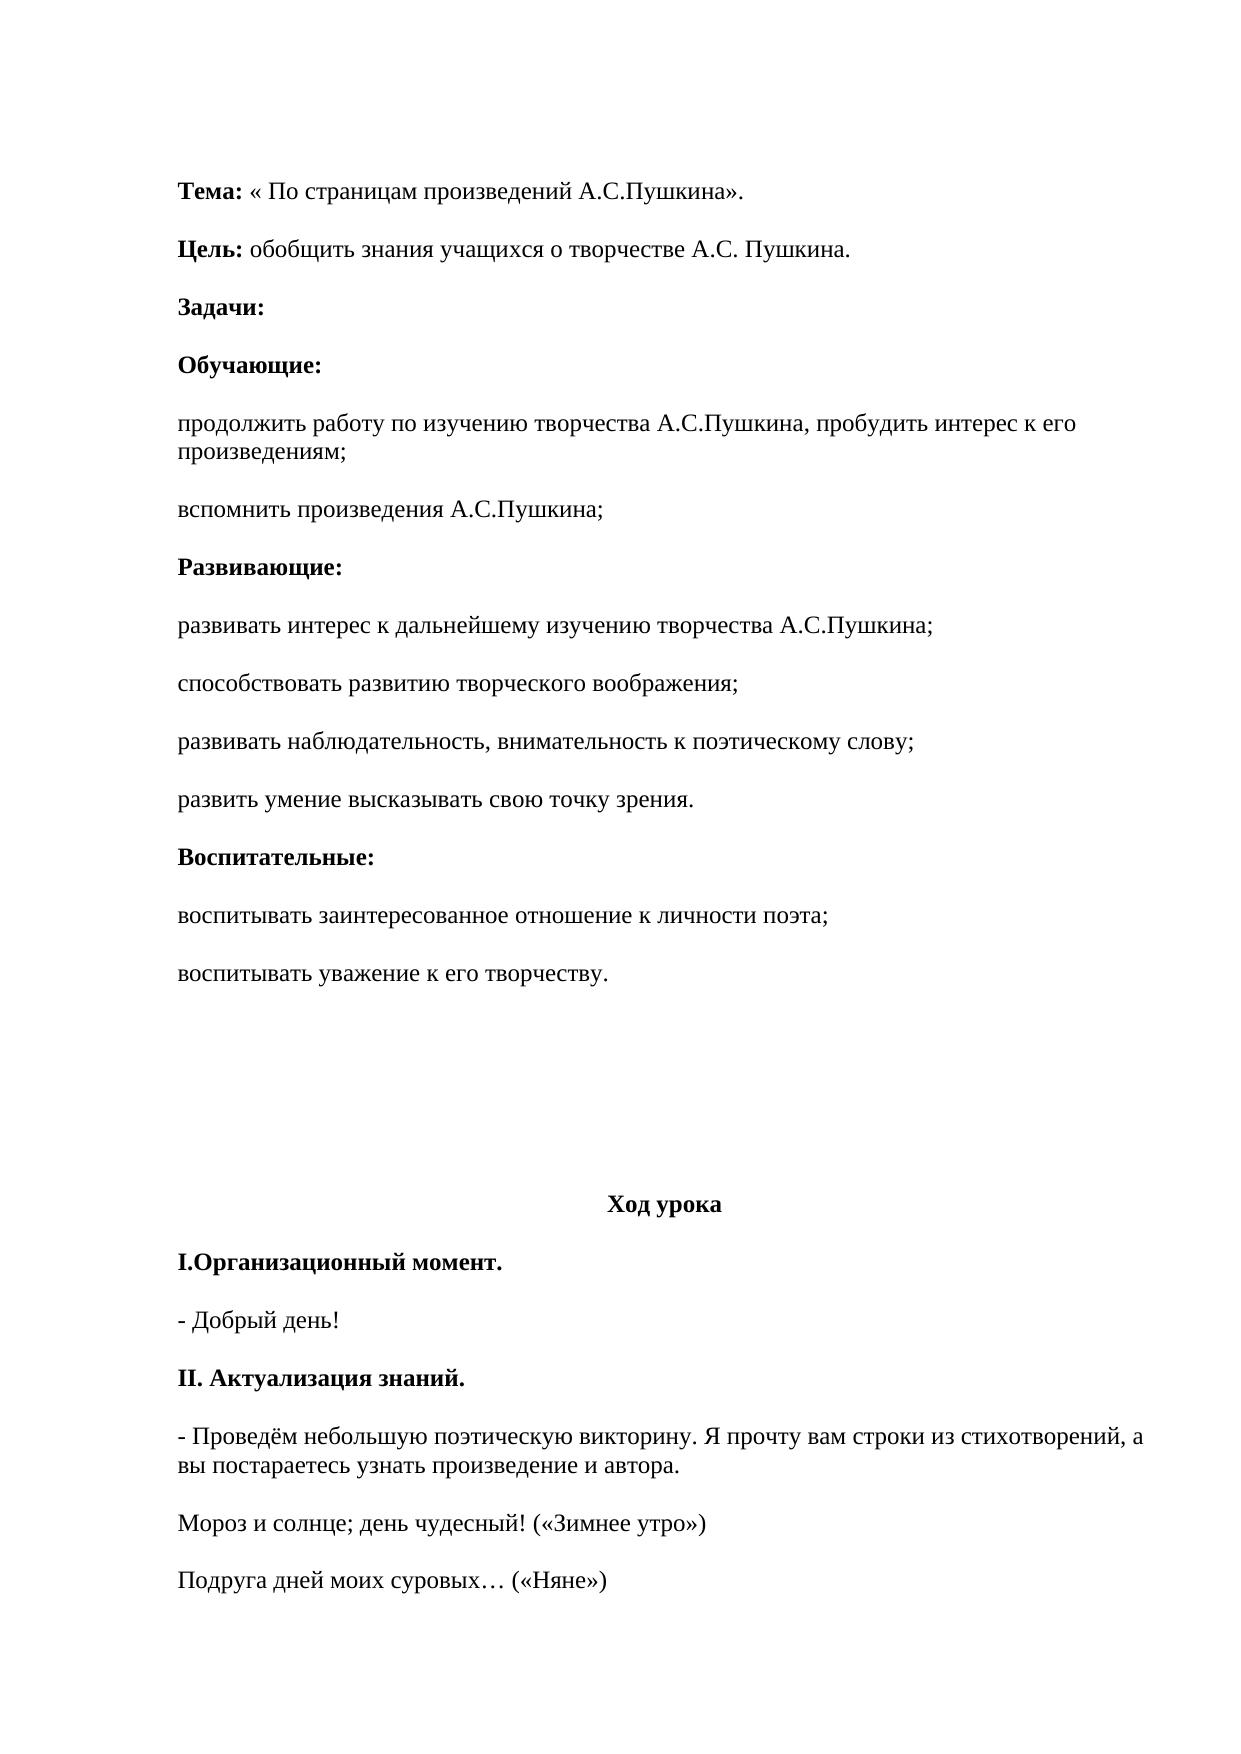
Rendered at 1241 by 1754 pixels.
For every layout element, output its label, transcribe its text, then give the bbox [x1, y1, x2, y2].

text Цель: обобщить знания учащихся о творчестве А.С. Пушкина. [177, 234, 1152, 263]
text Ход урока [177, 1189, 1152, 1218]
text Развивающие: [177, 552, 1152, 581]
text Тема: « По страницам произведений А.С.Пушкина». [177, 176, 1152, 205]
text I.Организационный момент. [177, 1247, 1152, 1276]
text воспитывать заинтересованное отношение к личности поэта; [177, 900, 1152, 928]
text вспомнить произведения А.С.Пушкина; [177, 494, 1152, 523]
text Обучающие: [177, 350, 1152, 378]
text способствовать развитию творческого воображения; [177, 668, 1152, 697]
text развивать интерес к дальнейшему изучению творчества А.С.Пушкина; [177, 610, 1152, 639]
text II. Актуализация знаний. [177, 1363, 1152, 1392]
text - Добрый день! [177, 1305, 1152, 1334]
text Задачи: [177, 292, 1152, 321]
text развить умение высказывать свою точку зрения. [177, 784, 1152, 813]
text продолжить работу по изучению творчества А.С.Пушкина, пробудить интерес к его произведениям; [177, 408, 1152, 465]
text Подруга дней моих суровых… («Няне») [177, 1566, 1152, 1594]
text - Проведём небольшую поэтическую викторину. Я прочту вам строки из стихотворений, а вы постараетесь узнать произведение и автора. [177, 1421, 1152, 1478]
text развивать наблюдательность, внимательность к поэтическому слову; [177, 726, 1152, 755]
text воспитывать уважение к его творчеству. [177, 958, 1152, 986]
text Воспитательные: [177, 842, 1152, 871]
text Мороз и солнце; день чудесный! («Зимнее утро») [177, 1508, 1152, 1536]
